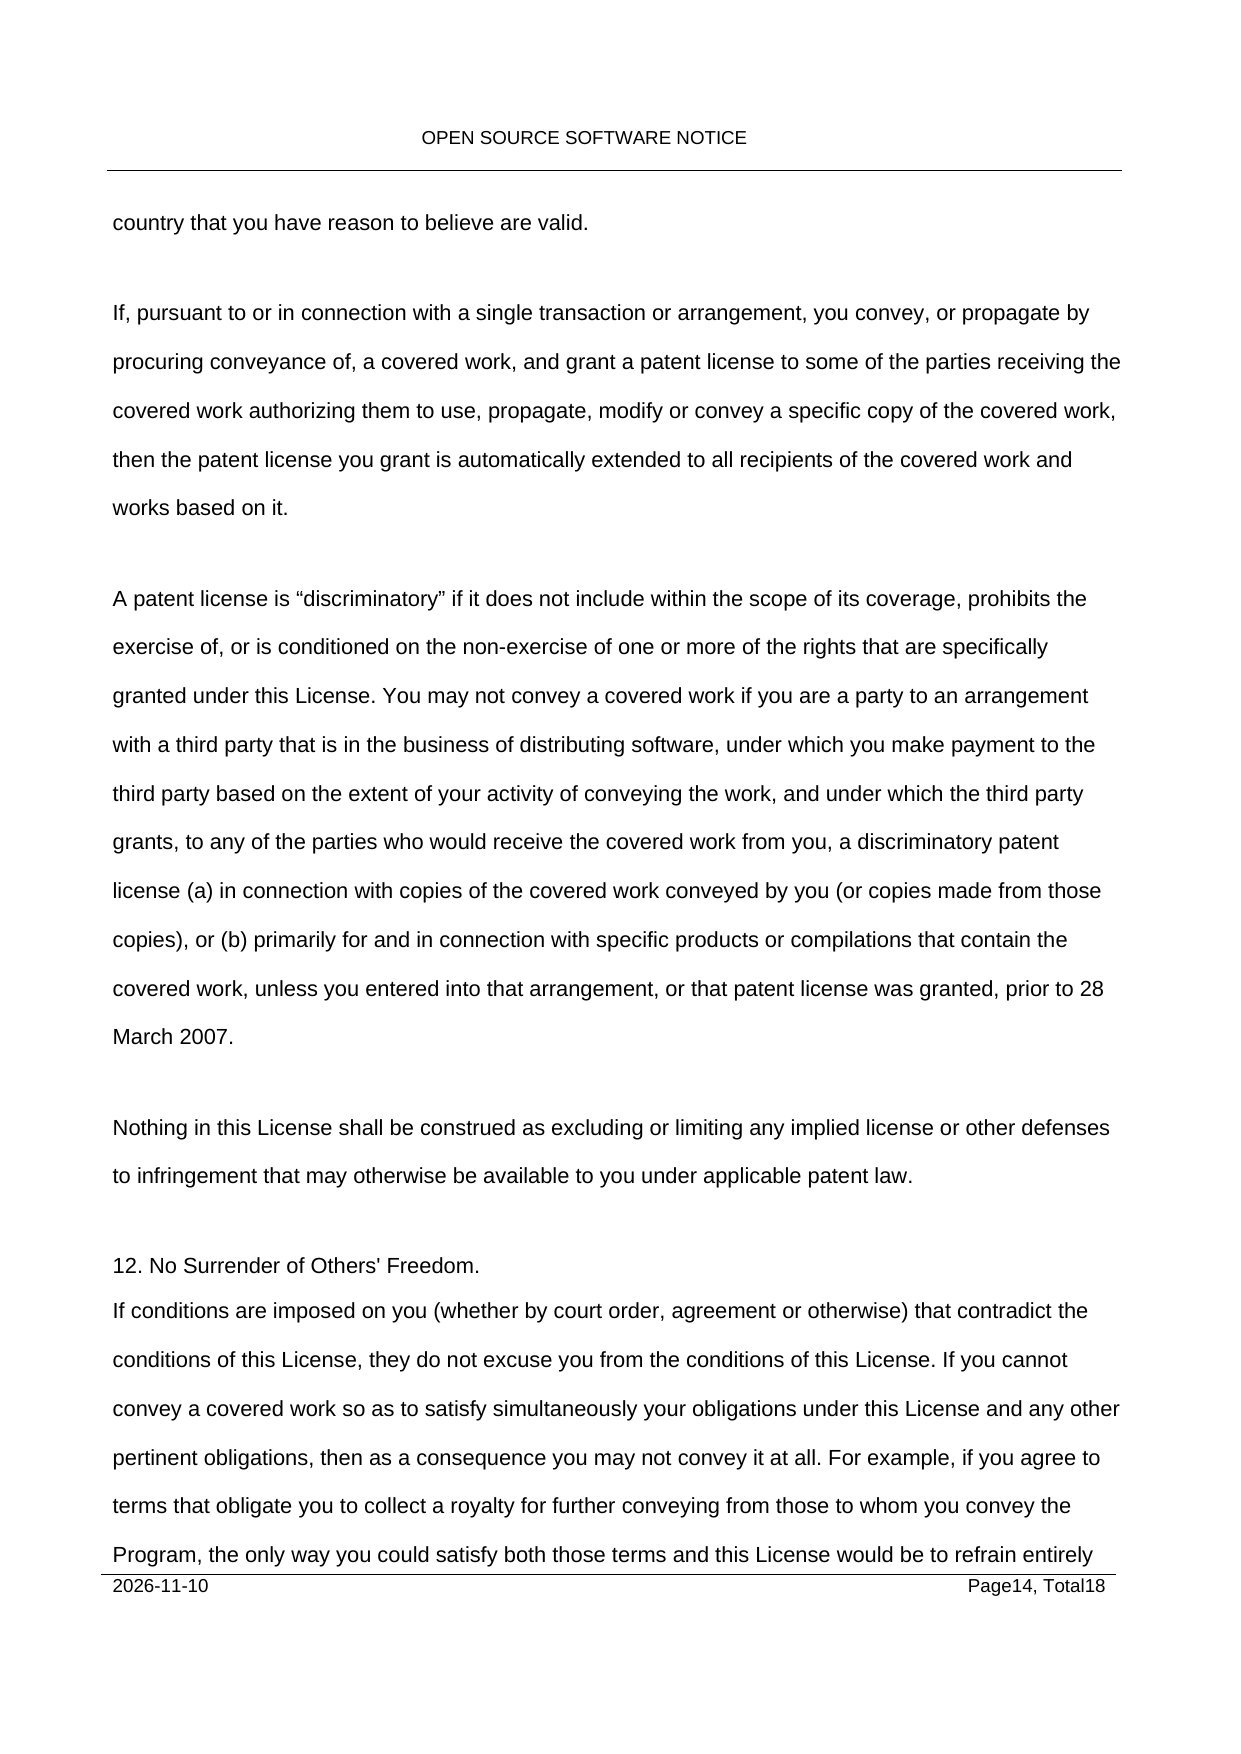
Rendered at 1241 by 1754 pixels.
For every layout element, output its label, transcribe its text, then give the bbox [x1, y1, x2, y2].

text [112, 206, 1128, 239]
text 12. No Surrender of Others' Freedom. [112, 1250, 1128, 1282]
text Nothing in this License shall be construed as excluding or limiting any implied license or other defenses to infringement that may otherwise be available to you under applicable patent law. [112, 1111, 1128, 1192]
text A patent license is “discriminatory” if it does not include within the scope of its coverage, prohibits the exercise of, or is conditioned on the non-exercise of one or more of the rights that are specifically granted under this License. You may not convey a covered work if you are a party to an arrangement with a third party that is in the business of distributing software, under which you make payment to the third party based on the extent of your activity of conveying the work, and under which the third party grants, to any of the parties who would receive the covered work from you, a discriminatory patent license (a) in connection with copies of the covered work conveyed by you (or copies made from those copies), or (b) primarily for and in connection with specific products or compilations that contain the covered work, unless you entered into that arrangement, or that patent license was granted, prior to 28 March 2007. [112, 582, 1128, 1053]
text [112, 1295, 1128, 1571]
text If, pursuant to or in connection with a single transaction or arrangement, you convey, or propagate by procuring conveyance of, a covered work, and grant a patent license to some of the parties receiving the covered work authorizing them to use, propagate, modify or convey a specific copy of the covered work, then the patent license you grant is automatically extended to all recipients of the covered work and works based on it. [112, 297, 1128, 524]
